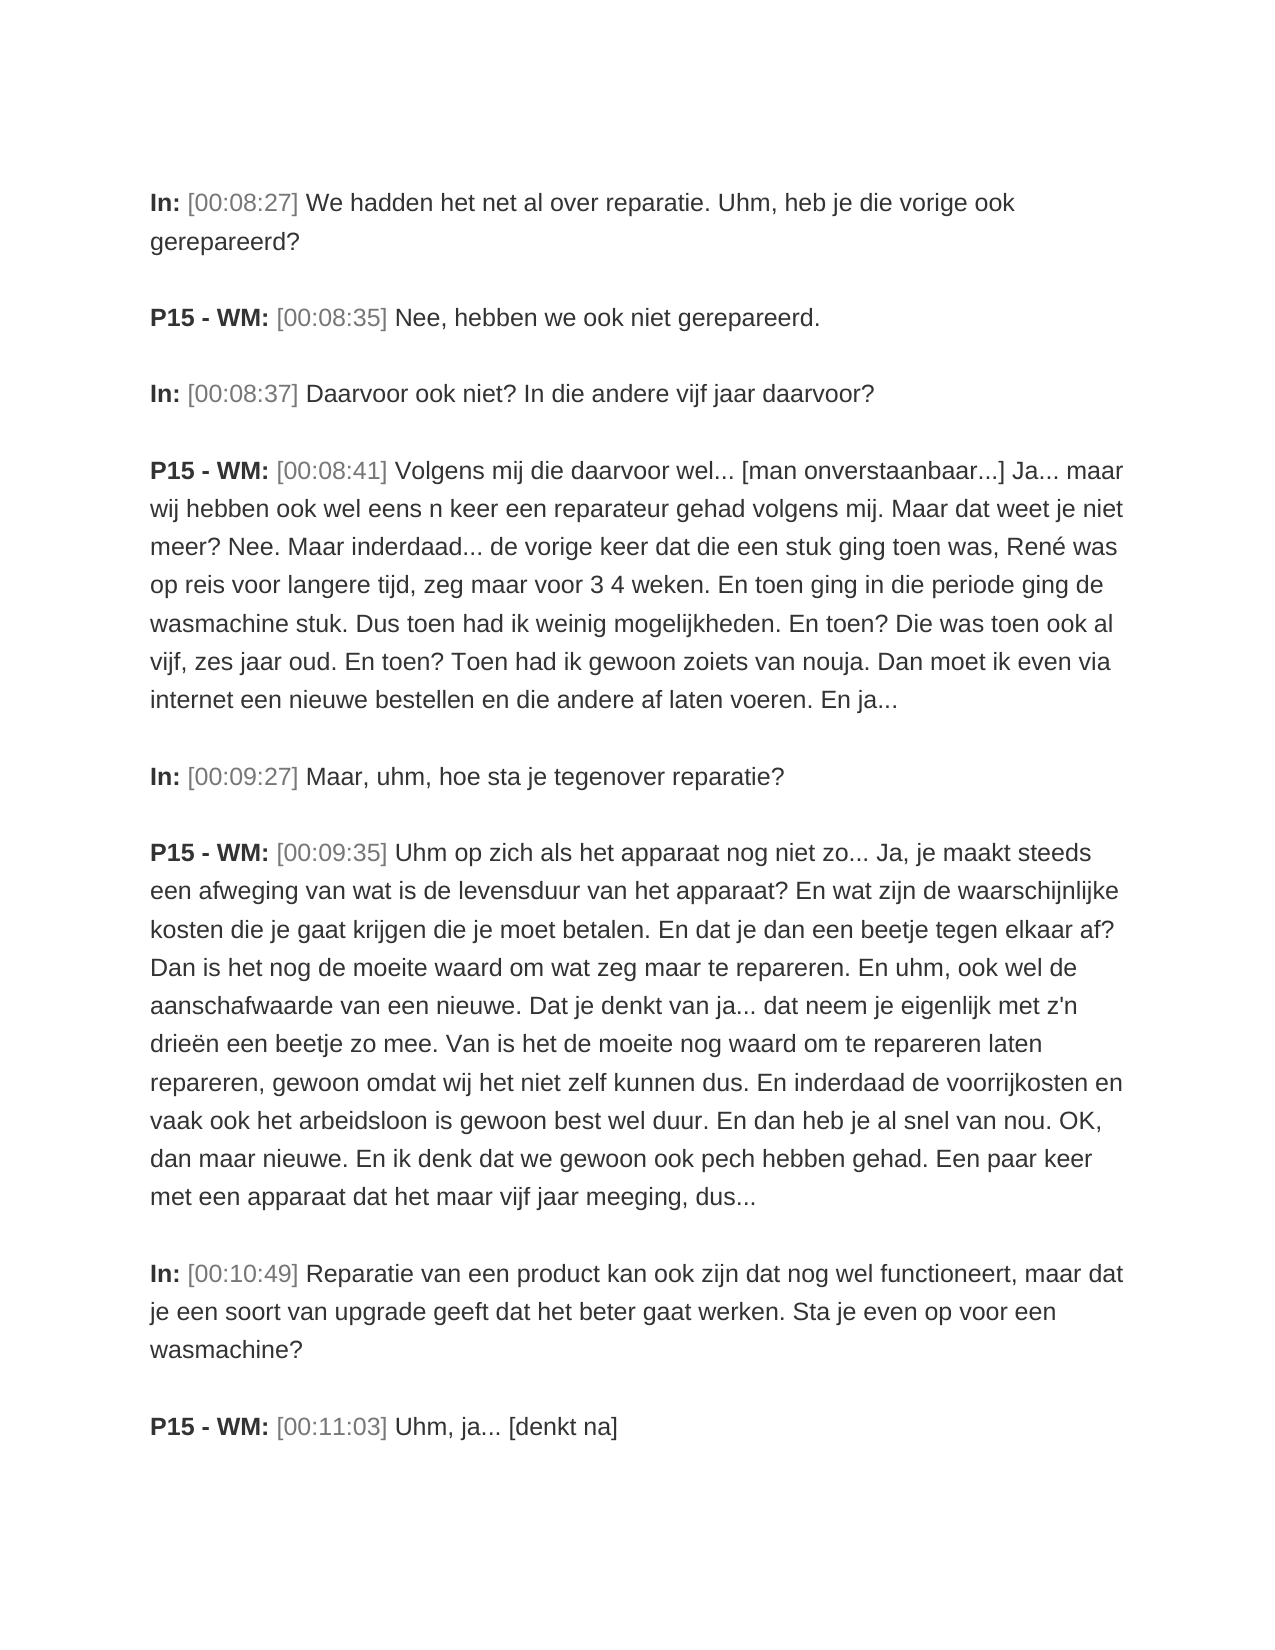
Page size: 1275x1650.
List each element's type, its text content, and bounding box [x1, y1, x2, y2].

text P15 - WM: [00:08:35] Nee, hebben we ook niet gerepareerd. [150, 303, 1125, 332]
text In: [00:08:27] We hadden het net al over reparatie. Uhm, heb je die vorige ook gerepareerd? [150, 188, 1125, 255]
text In: [00:10:49] Reparatie van een product kan ook zijn dat nog wel functioneert, maar dat je een soort van upgrade geeft dat het beter gaat werken. Sta je even op voor een wasmachine? [150, 1259, 1125, 1364]
text In: [00:08:37] Daarvoor ook niet? In die andere vijf jaar daarvoor? [150, 379, 1125, 408]
text P15 - WM: [00:08:41] Volgens mij die daarvoor wel... [man onverstaanbaar...] Ja... maar wij hebben ook wel eens n keer een reparateur gehad volgens mij. Maar dat weet je niet meer? Nee. Maar inderdaad... de vorige keer dat die een stuk ging toen was, René was op reis voor langere tijd, zeg maar voor 3 4 weken. En toen ging in die periode ging de wasmachine stuk. Dus toen had ik weinig mogelijkheden. En toen? Die was toen ook al vijf, zes jaar oud. En toen? Toen had ik gewoon zoiets van nouja. Dan moet ik even via internet een nieuwe bestellen en die andere af laten voeren. En ja... [150, 456, 1125, 714]
text P15 - WM: [00:11:03] Uhm, ja... [denkt na] [150, 1412, 1125, 1440]
text In: [00:09:27] Maar, uhm, hoe sta je tegenover reparatie? [150, 762, 1125, 790]
text P15 - WM: [00:09:35] Uhm op zich als het apparaat nog niet zo... Ja, je maakt steeds een afweging van wat is de levensduur van het apparaat? En wat zijn de waarschijnlijke kosten die je gaat krijgen die je moet betalen. En dat je dan een beetje tegen elkaar af? Dan is het nog de moeite waard om wat zeg maar te repareren. En uhm, ook wel de aanschafwaarde van een nieuwe. Dat je denkt van ja... dat neem je eigenlijk met z'n drieën een beetje zo mee. Van is het de moeite nog waard om te repareren laten repareren, gewoon omdat wij het niet zelf kunnen dus. En inderdaad de voorrijkosten en vaak ook het arbeidsloon is gewoon best wel duur. En dan heb je al snel van nou. OK, dan maar nieuwe. En ik denk dat we gewoon ook pech hebben gehad. Een paar keer met een apparaat dat het maar vijf jaar meeging, dus... [150, 838, 1125, 1211]
